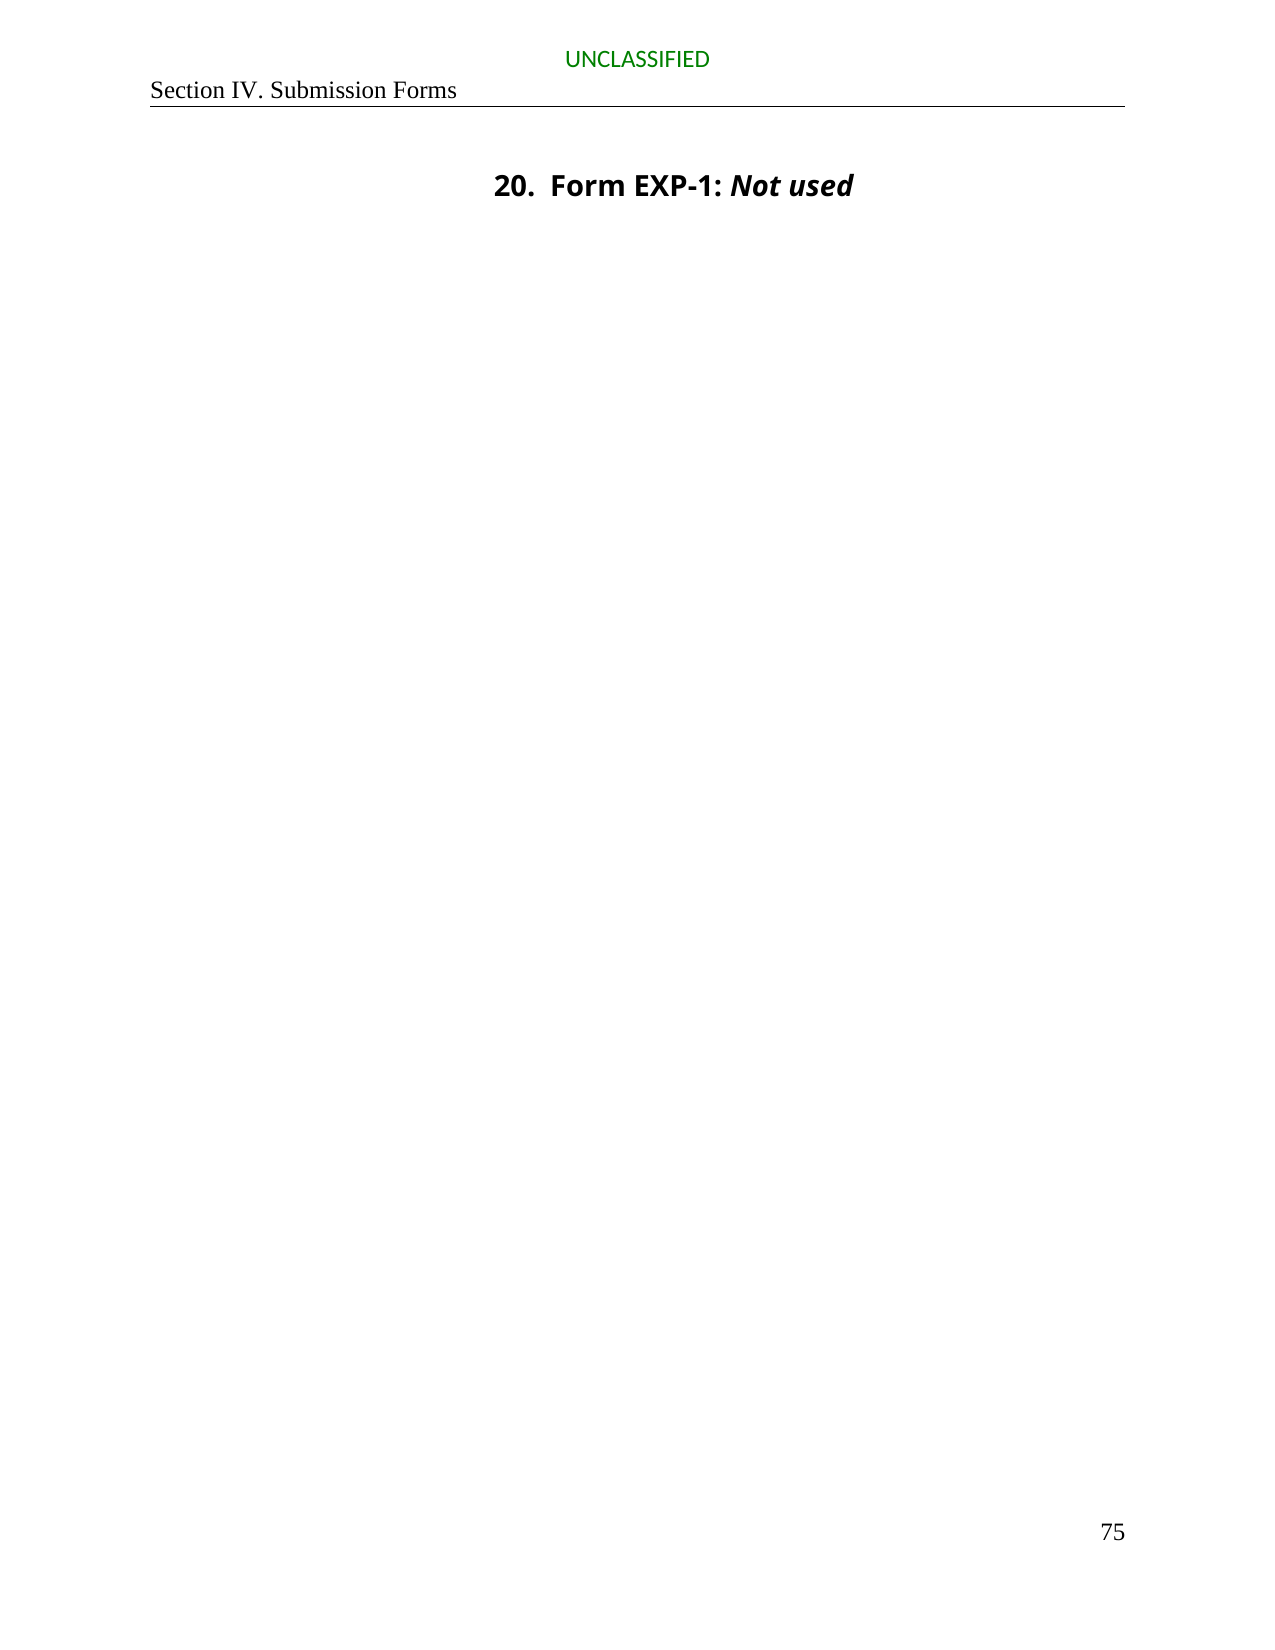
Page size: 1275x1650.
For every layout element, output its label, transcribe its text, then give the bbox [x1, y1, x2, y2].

subtitle Form EXP-1: Not used [225, 166, 1125, 205]
